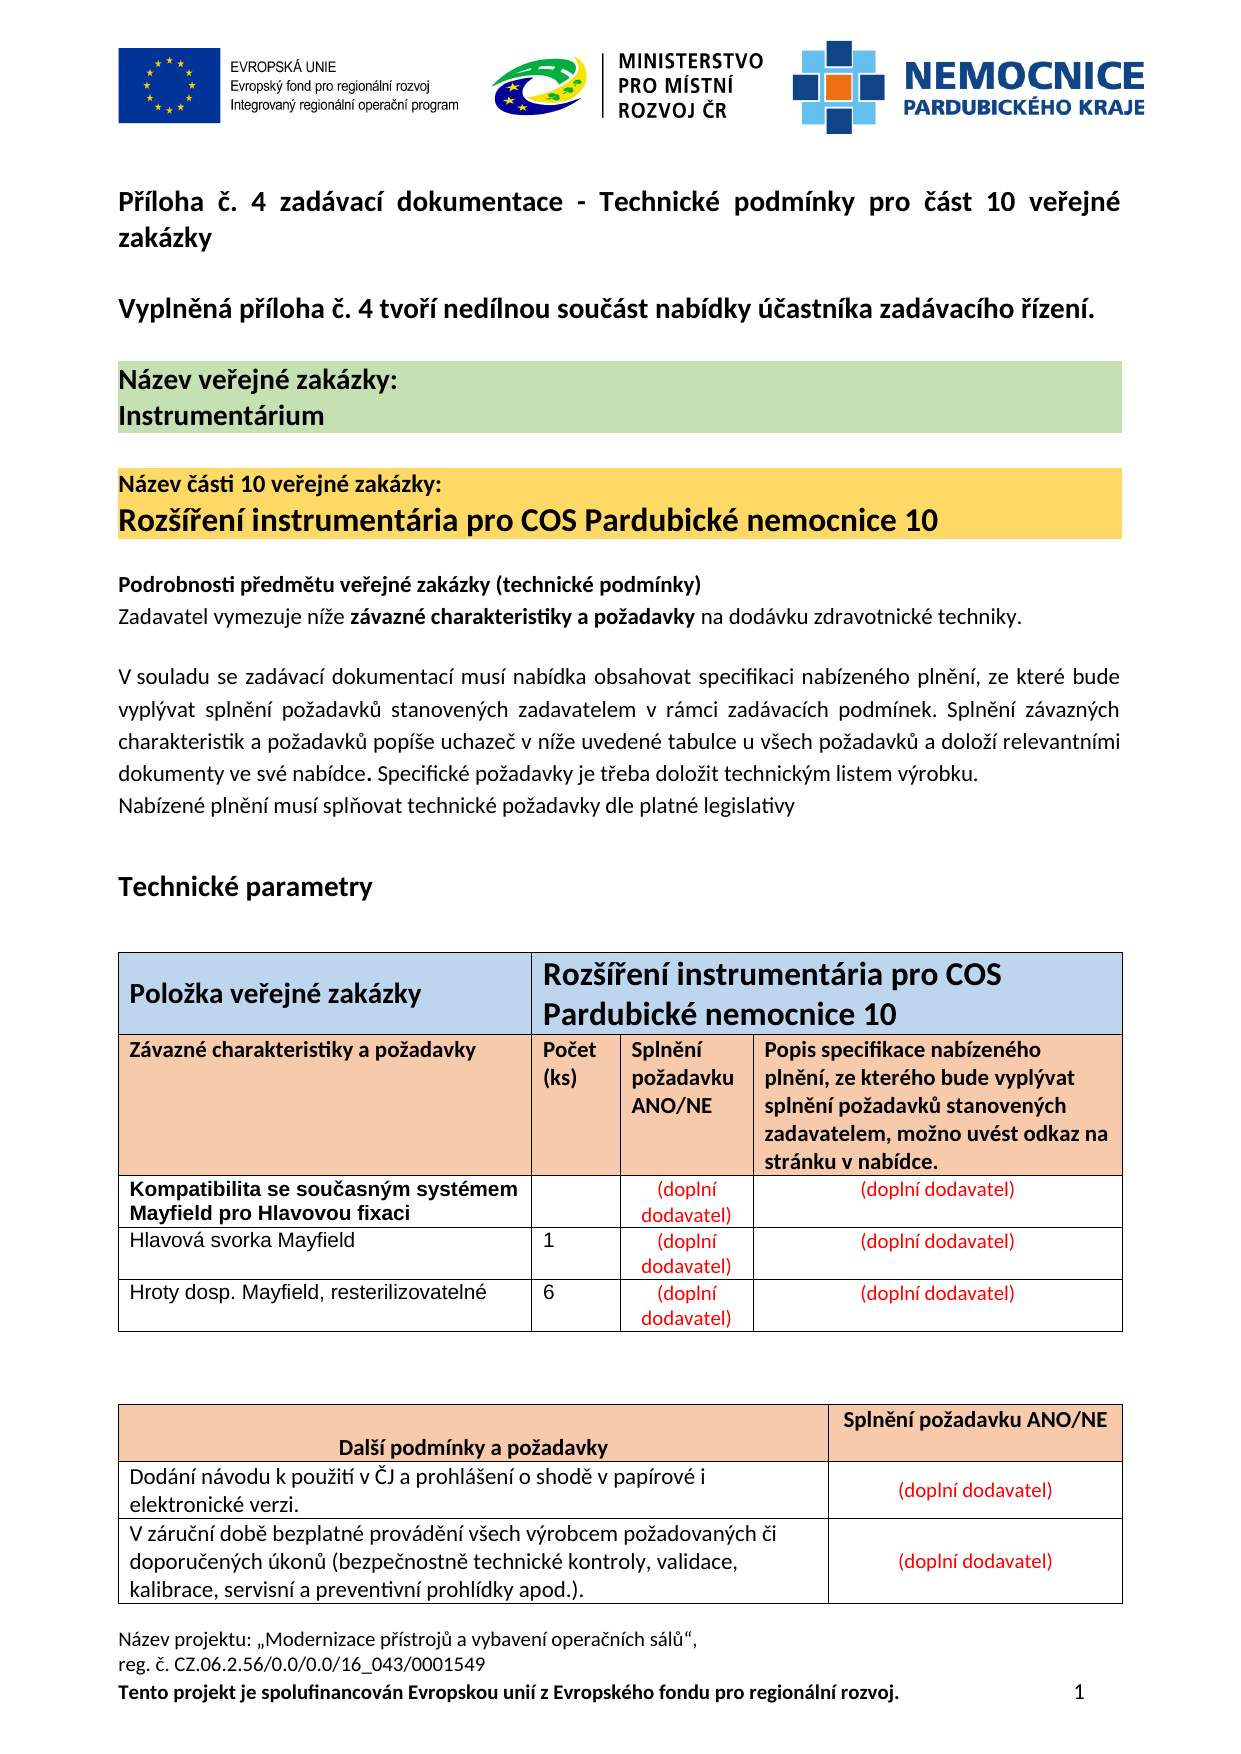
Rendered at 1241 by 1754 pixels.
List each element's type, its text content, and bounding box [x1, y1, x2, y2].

text Název části 10 veřejné zakázky: [118, 468, 1122, 499]
text Rozšíření instrumentária pro COS Pardubické nemocnice 10 [118, 499, 1122, 539]
table_cell V záruční době bezplatné provádění všech výrobcem požadovaných či doporučených úkonů (bezpečnostně technické kontroly, validace, kalibrace, servisní a preventivní prohlídky apod.). [119, 1519, 828, 1603]
table_cell (doplní dodavatel) [829, 1462, 1122, 1518]
table_header Rozšíření instrumentária pro COS Pardubické nemocnice 10 [532, 953, 1122, 1034]
text V souladu se zadávací dokumentací musí nabídka obsahovat specifikaci nabízeného plnění, ze které bude vyplývat splnění požadavků stanovených zadavatelem v rámci zadávacích podmínek. Splnění závazných charakteristik a požadavků popíše uchazeč v níže uvedené tabulce u všech požadavků a doloží relevantními dokumenty ve své nabídce. Specifické požadavky je třeba doložit technickým listem výrobku. [118, 662, 1122, 787]
table_cell [532, 1176, 620, 1227]
table_cell Počet (ks) [532, 1035, 620, 1175]
table_cell 6 [532, 1280, 620, 1331]
table_cell 1 [532, 1228, 620, 1279]
text Vyplněná příloha č. 4 tvoří nedílnou součást nabídky účastníka zadávacího řízení. [118, 290, 1122, 326]
text Podrobnosti předmětu veřejné zakázky (technické podmínky) [118, 570, 1122, 598]
table_cell (doplní dodavatel) [621, 1176, 753, 1227]
subtitle Název veřejné zakázky: [118, 361, 1122, 397]
table_header Položka veřejné zakázky [119, 953, 531, 1034]
table_cell Závazné charakteristiky a požadavky [119, 1035, 531, 1175]
picture [791, 39, 1145, 135]
table_cell Hlavová svorka Mayfield [119, 1228, 531, 1279]
table_cell (doplní dodavatel) [754, 1176, 1122, 1227]
table_cell (doplní dodavatel) [621, 1280, 753, 1331]
table_cell (doplní dodavatel) [754, 1280, 1122, 1331]
table_header Další podmínky a požadavky [119, 1405, 828, 1461]
subtitle Technické parametry [118, 868, 1122, 904]
picture [96, 22, 785, 148]
table_cell Splnění požadavku ANO/NE [621, 1035, 753, 1175]
table_cell (doplní dodavatel) [829, 1519, 1122, 1603]
table_cell Kompatibilita se současným systémem Mayfield pro Hlavovou fixaci [119, 1176, 531, 1227]
table_header Splnění požadavku ANO/NE [829, 1405, 1122, 1461]
table_cell Hroty dosp. Mayfield, resterilizovatelné [119, 1280, 531, 1331]
text Příloha č. 4 zadávací dokumentace - Technické podmínky pro část 10 veřejné zakázky [118, 183, 1122, 254]
text Nabízené plnění musí splňovat technické požadavky dle platné legislativy [118, 791, 1122, 819]
text Zadavatel vymezuje níže závazné charakteristiky a požadavky na dodávku zdravotnické techniky. [118, 602, 1122, 630]
table_cell Popis specifikace nabízeného plnění, ze kterého bude vyplývat splnění požadavků stanovených zadavatelem, možno uvést odkaz na stránku v nabídce. [754, 1035, 1122, 1175]
table_cell (doplní dodavatel) [754, 1228, 1122, 1279]
table_cell (doplní dodavatel) [621, 1228, 753, 1279]
subtitle Instrumentárium [118, 397, 1122, 433]
table_cell Dodání návodu k použití v ČJ a prohlášení o shodě v papírové i elektronické verzi. [119, 1462, 828, 1518]
